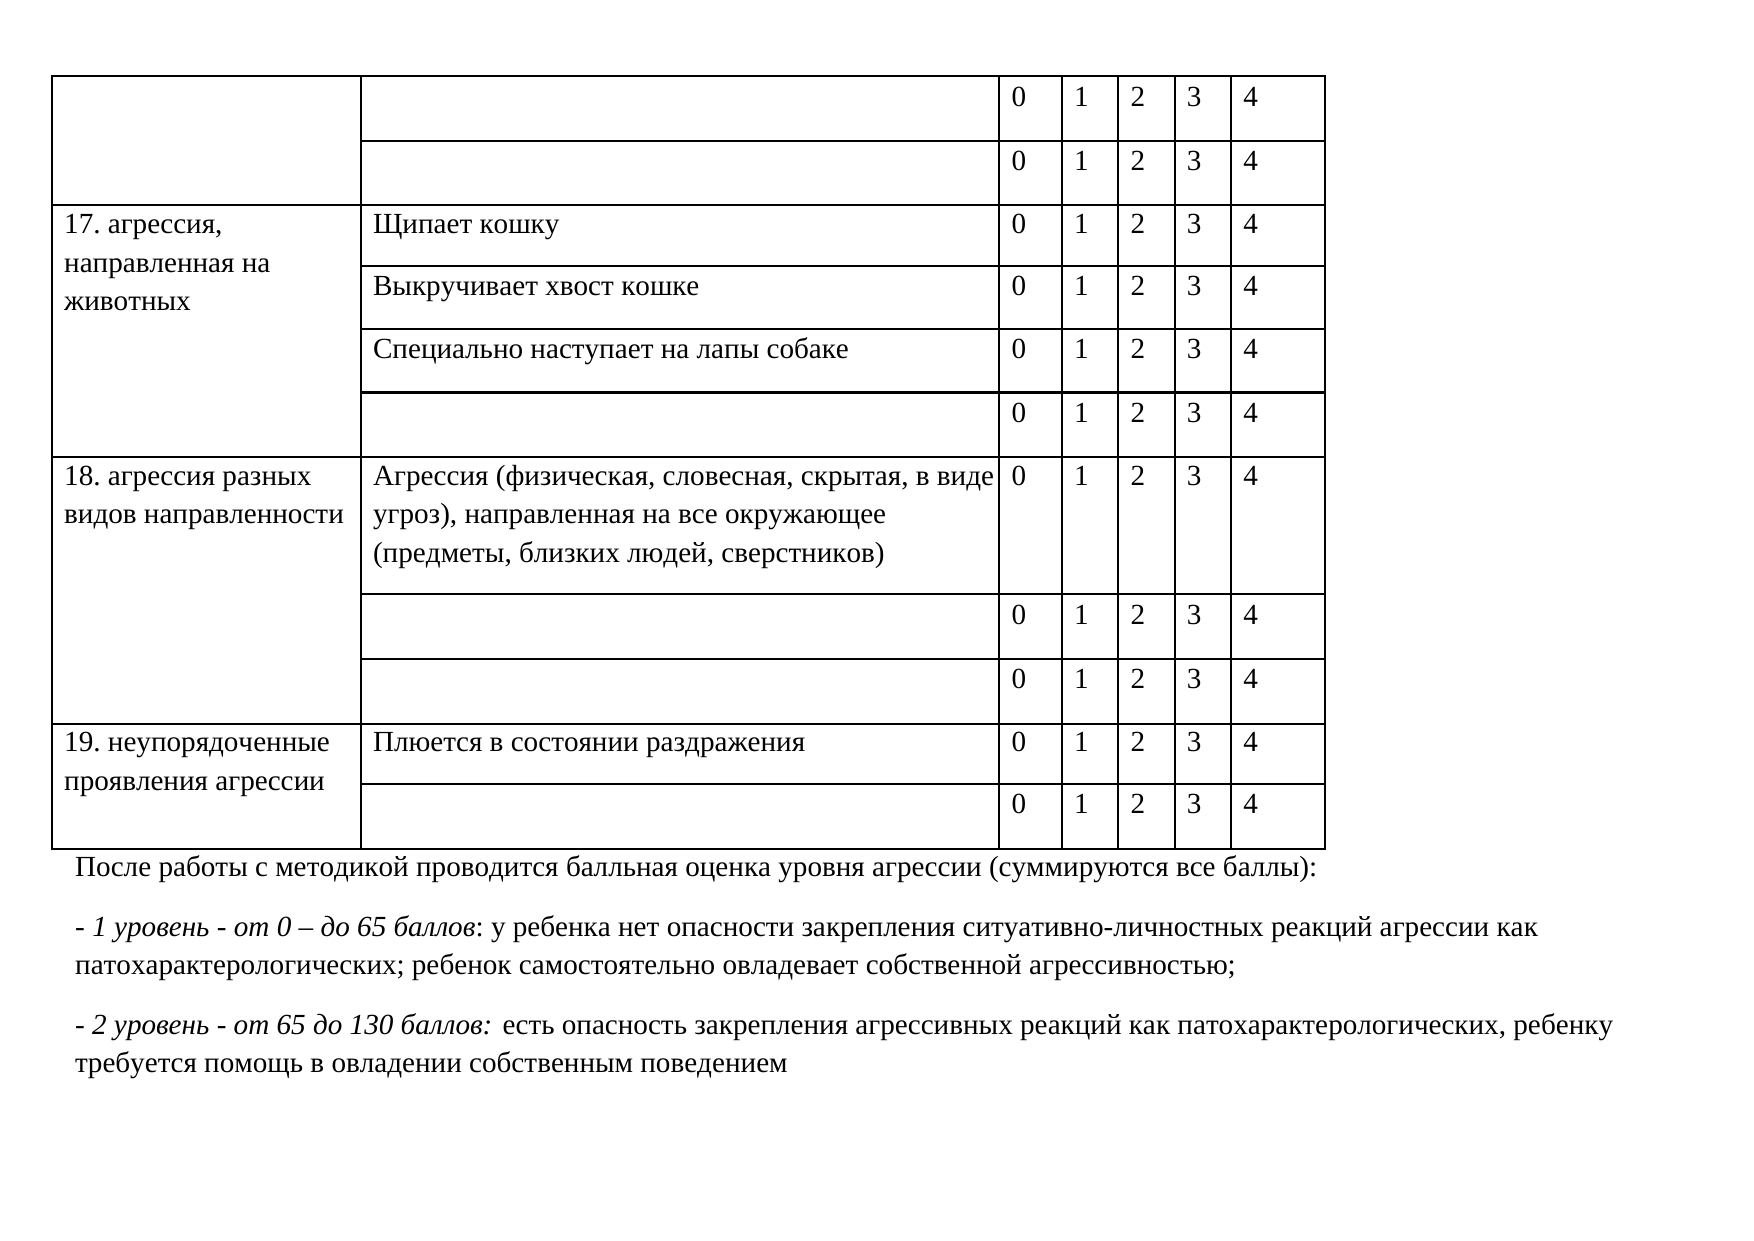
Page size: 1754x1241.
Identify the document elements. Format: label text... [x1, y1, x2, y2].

table_cell 4 [1232, 267, 1324, 328]
table_cell 1 [1063, 267, 1117, 328]
table_cell 0 [1000, 206, 1061, 264]
table_cell 4 [1232, 206, 1324, 264]
table_cell 3 [1176, 785, 1230, 847]
table_cell 3 [1176, 206, 1230, 264]
table_cell Щипает кошку [362, 206, 998, 264]
table_cell 4 [1232, 785, 1324, 847]
table_cell 3 [1176, 595, 1230, 658]
table_cell 2 [1119, 206, 1174, 264]
table_cell 2 [1119, 267, 1174, 328]
table_cell 4 [1232, 595, 1324, 658]
table_cell 4 [1232, 458, 1324, 593]
table_cell 17. агрессия, направленная на животных [53, 206, 360, 456]
table_cell 3 [1176, 394, 1230, 456]
table_cell 1 [1063, 206, 1117, 264]
table_cell 1 [1063, 77, 1117, 139]
table_cell 2 [1119, 142, 1174, 204]
table_cell 19. неупорядоченные проявления агрессии [53, 725, 360, 847]
table_cell [362, 142, 998, 204]
table_cell 0 [1000, 458, 1061, 593]
table_cell 4 [1232, 660, 1324, 722]
table_cell 3 [1176, 660, 1230, 722]
table_cell 1 [1063, 330, 1117, 391]
table_cell Плюется в состоянии раздражения [362, 725, 998, 783]
table_cell 18. агрессия разных видов направленности [53, 458, 360, 722]
table_cell 3 [1176, 142, 1230, 204]
table_cell 4 [1232, 725, 1324, 783]
table_cell 2 [1119, 394, 1174, 456]
table_cell 0 [1000, 142, 1061, 204]
table_cell 0 [1000, 595, 1061, 658]
table_cell 1 [1063, 394, 1117, 456]
table_cell Выкручивает хвост кошке [362, 267, 998, 328]
table_cell 3 [1176, 267, 1230, 328]
table_cell 2 [1119, 595, 1174, 658]
table_cell [362, 785, 998, 847]
table_cell 1 [1063, 142, 1117, 204]
text - 1 уровень - от 0 – до 65 баллов: у ребенка нет опасности закрепления ситуативно-личностных реакций агрессии как патохарактерологических; ребенок самостоятельно овладевает собственной агрессивностью; [75, 909, 1679, 981]
table_cell 3 [1176, 77, 1230, 139]
table_cell 0 [1000, 267, 1061, 328]
table_cell 0 [1000, 660, 1061, 722]
table_cell 0 [1000, 785, 1061, 847]
table_cell 1 [1063, 725, 1117, 783]
table_cell 0 [1000, 394, 1061, 456]
table_cell 0 [1000, 77, 1061, 139]
table_cell 1 [1063, 660, 1117, 722]
table_cell 3 [1176, 458, 1230, 593]
table_cell 3 [1176, 330, 1230, 391]
table_cell [362, 394, 998, 456]
table_cell 4 [1232, 330, 1324, 391]
table_cell Специально наступает на лапы собаке [362, 330, 998, 391]
table_cell Агрессия (физическая, словесная, скрытая, в виде угроз), направленная на все окружающее (предметы, близких людей, сверстников) [362, 458, 998, 593]
table_cell 3 [1176, 725, 1230, 783]
table_cell 1 [1063, 595, 1117, 658]
table_cell [362, 595, 998, 658]
table_cell 2 [1119, 458, 1174, 593]
table_cell 2 [1119, 330, 1174, 391]
table_cell 1 [1063, 458, 1117, 593]
table_cell 4 [1232, 394, 1324, 456]
table_cell 0 [1000, 330, 1061, 391]
table_cell 2 [1119, 660, 1174, 722]
text - 2 уровень - от 65 до 130 баллов: есть опасность закрепления агрессивных реакций как патохарактерологических, ребенку требуется помощь в овладении собственным поведением [75, 1007, 1679, 1079]
table_cell 2 [1119, 77, 1174, 139]
table_cell 4 [1232, 142, 1324, 204]
table_cell 2 [1119, 725, 1174, 783]
table_cell 1 [1063, 785, 1117, 847]
table_cell 2 [1119, 785, 1174, 847]
text После работы с методикой проводится балльная оценка уровня агрессии (суммируются все баллы): [75, 849, 1679, 883]
table_cell [362, 77, 998, 139]
table_cell 0 [1000, 725, 1061, 783]
table_cell 4 [1232, 77, 1324, 139]
table_cell [362, 660, 998, 722]
